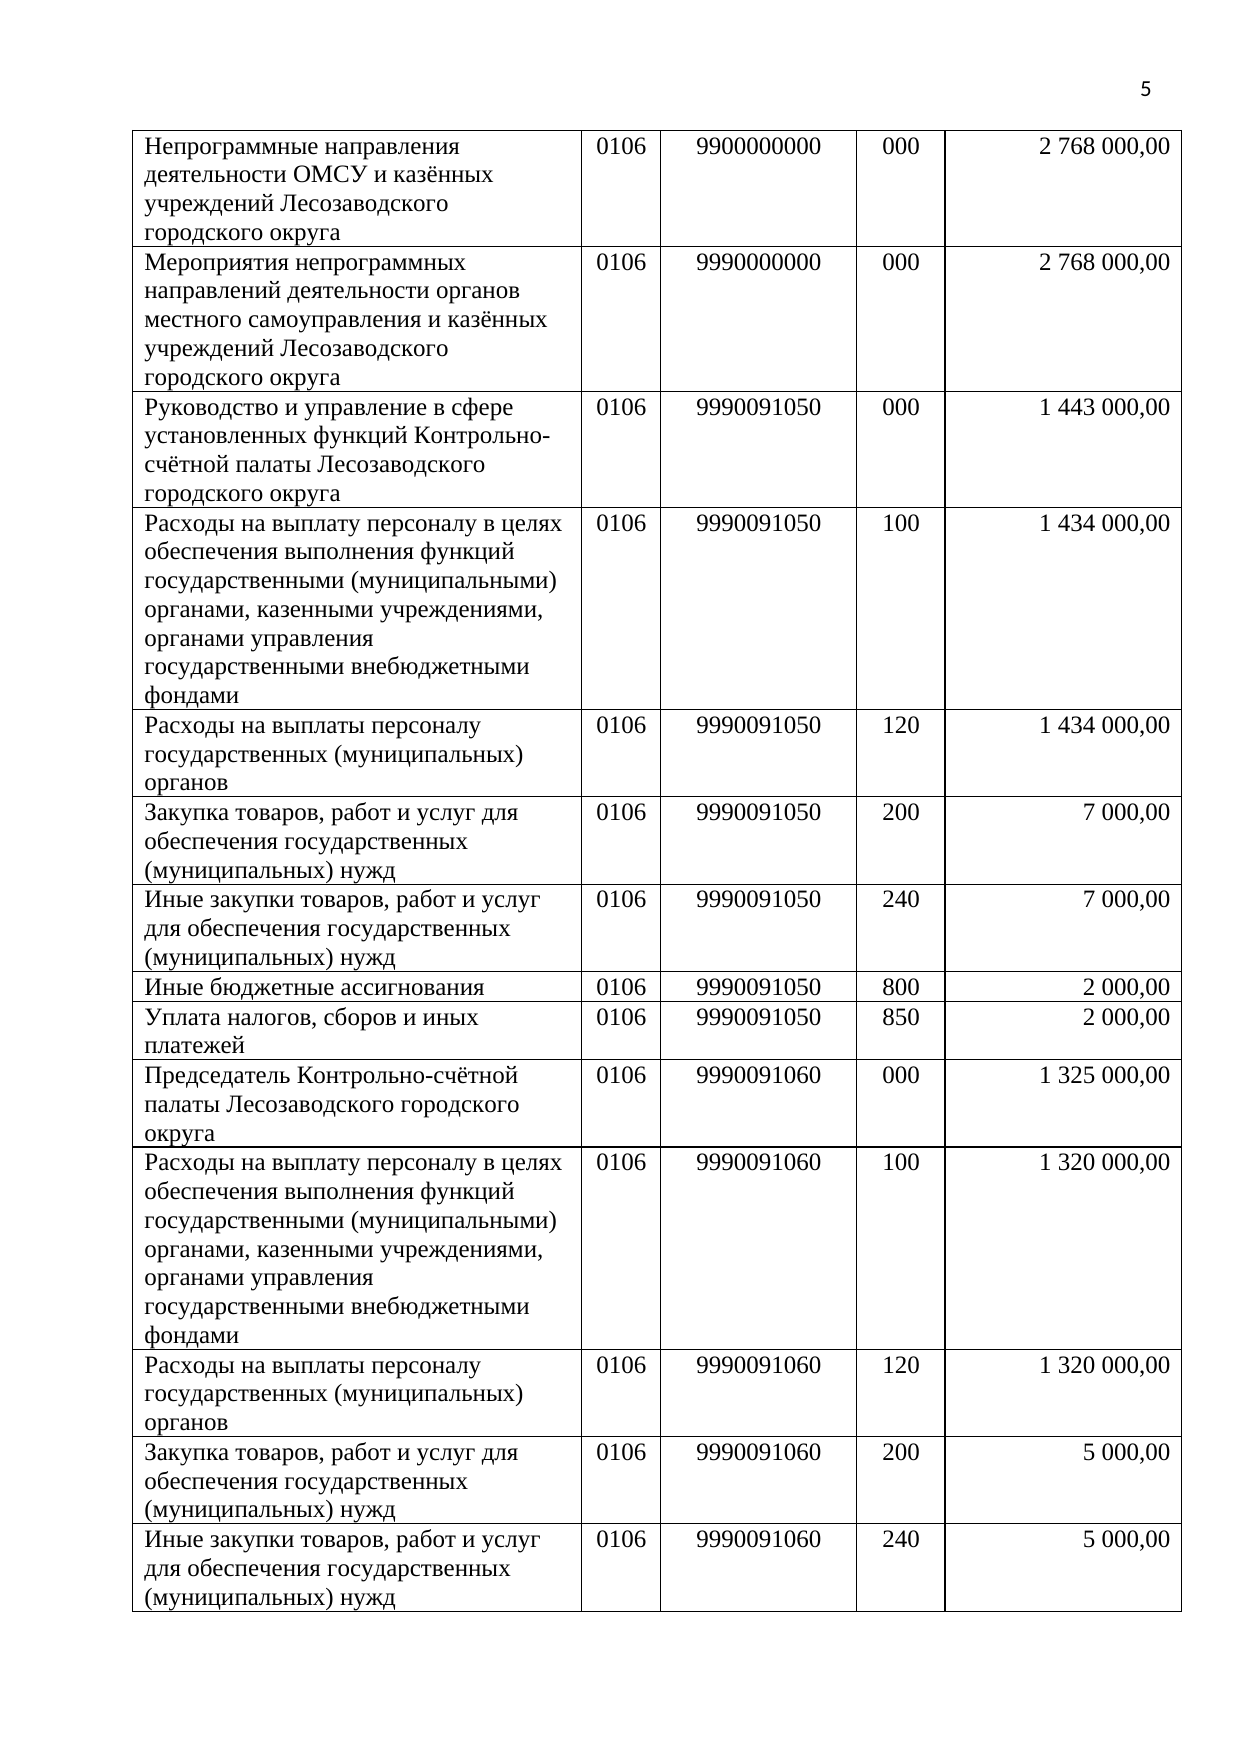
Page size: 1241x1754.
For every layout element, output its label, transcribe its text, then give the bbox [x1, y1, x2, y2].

table_cell 0106 [582, 1524, 660, 1611]
table_cell 240 [857, 885, 944, 971]
table_cell 0106 [582, 392, 660, 507]
table_cell Мероприятия непрограммных направлений деятельности органов местного самоуправления и казённых учреждений Лесозаводского городского округа [133, 247, 581, 391]
table_cell 9990091050 [661, 508, 856, 709]
table_cell Расходы на выплаты персоналу государственных (муниципальных) органов [133, 1350, 581, 1436]
table_cell 9990091060 [661, 1524, 856, 1611]
table_cell Председатель Контрольно-счётной палаты Лесозаводского городского округа [133, 1060, 581, 1146]
table_cell 1 325 000,00 [946, 1060, 1181, 1146]
table_cell 9900000000 [661, 131, 856, 246]
table_cell 0106 [582, 1437, 660, 1523]
table_cell 0106 [582, 972, 660, 1001]
table_cell Руководство и управление в сфере установленных функций Контрольно-счётной палаты Лесозаводского городского округа [133, 392, 581, 507]
table_cell 9990091050 [661, 392, 856, 507]
table_cell 9990000000 [661, 247, 856, 391]
table_cell 7 000,00 [946, 797, 1181, 883]
table_cell 850 [857, 1002, 944, 1059]
table_cell Непрограммные направления деятельности ОМСУ и казённых учреждений Лесозаводского городского округа [133, 131, 581, 246]
table_cell 9990091060 [661, 1350, 856, 1436]
table_cell Иные закупки товаров, работ и услуг для обеспечения государственных (муниципальных) нужд [133, 885, 581, 971]
table_cell 200 [857, 797, 944, 883]
table_cell 5 000,00 [946, 1524, 1181, 1611]
table_cell 0106 [582, 247, 660, 391]
table_cell 800 [857, 972, 944, 1001]
table_cell Иные закупки товаров, работ и услуг для обеспечения государственных (муниципальных) нужд [133, 1524, 581, 1611]
table_cell Расходы на выплаты персоналу государственных (муниципальных) органов [133, 710, 581, 796]
table_cell 9990091050 [661, 972, 856, 1001]
table_cell 0106 [582, 1060, 660, 1146]
table_cell 0106 [582, 131, 660, 246]
table_cell 2 768 000,00 [946, 247, 1181, 391]
table_cell Уплата налогов, сборов и иных платежей [133, 1002, 581, 1059]
table_cell 9990091050 [661, 1002, 856, 1059]
table_cell 120 [857, 710, 944, 796]
table_cell 000 [857, 392, 944, 507]
table_cell 1 443 000,00 [946, 392, 1181, 507]
table_cell 9990091060 [661, 1148, 856, 1349]
table_cell Иные бюджетные ассигнования [133, 972, 581, 1001]
table_cell 1 434 000,00 [946, 710, 1181, 796]
table_cell 2 000,00 [946, 972, 1181, 1001]
table_cell 240 [857, 1524, 944, 1611]
table_cell 0106 [582, 1002, 660, 1059]
table_cell 0106 [582, 1350, 660, 1436]
table_cell 1 320 000,00 [946, 1350, 1181, 1436]
table_cell 0106 [582, 1148, 660, 1349]
table_cell 0106 [582, 508, 660, 709]
table_cell 0106 [582, 710, 660, 796]
table_cell 9990091050 [661, 710, 856, 796]
table_cell 0106 [582, 885, 660, 971]
table_cell Закупка товаров, работ и услуг для обеспечения государственных (муниципальных) нужд [133, 1437, 581, 1523]
table_cell 9990091050 [661, 885, 856, 971]
table_cell 7 000,00 [946, 885, 1181, 971]
table_cell 2 768 000,00 [946, 131, 1181, 246]
table_cell 9990091060 [661, 1060, 856, 1146]
table_cell 000 [857, 131, 944, 246]
table_cell 120 [857, 1350, 944, 1436]
table_cell 0106 [582, 797, 660, 883]
table_cell Закупка товаров, работ и услуг для обеспечения государственных (муниципальных) нужд [133, 797, 581, 883]
table_cell 5 000,00 [946, 1437, 1181, 1523]
table_cell 1 320 000,00 [946, 1148, 1181, 1349]
table_cell 9990091060 [661, 1437, 856, 1523]
table_cell 1 434 000,00 [946, 508, 1181, 709]
table_cell 100 [857, 1148, 944, 1349]
table_cell 9990091050 [661, 797, 856, 883]
table_cell 2 000,00 [946, 1002, 1181, 1059]
table_cell 100 [857, 508, 944, 709]
table_cell 000 [857, 247, 944, 391]
table_cell 200 [857, 1437, 944, 1523]
table_cell 000 [857, 1060, 944, 1146]
